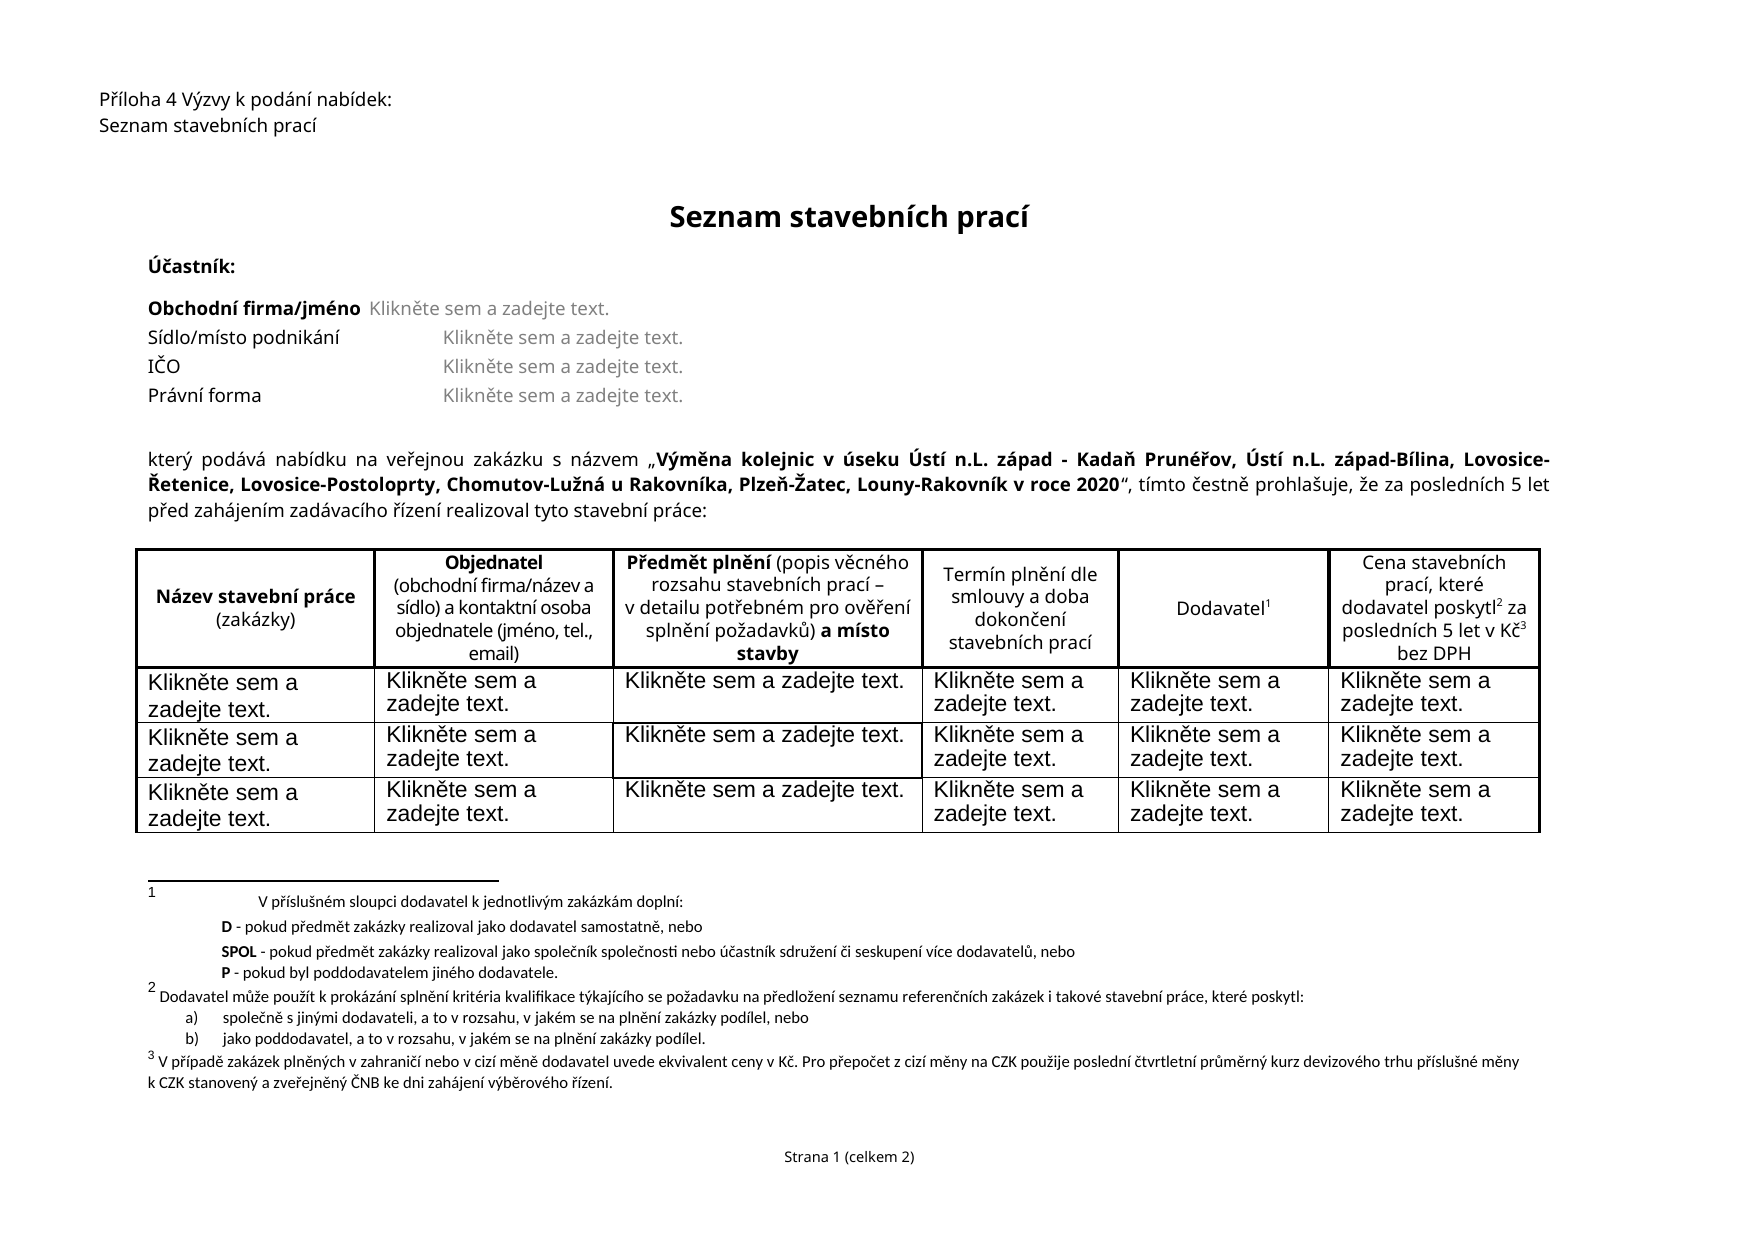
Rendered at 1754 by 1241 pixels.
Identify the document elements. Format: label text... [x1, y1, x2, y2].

table_header Předmět plnění (popis věcného rozsahu stavebních prací – v detailu potřebném pro ověření splnění požadavků) a místo stavby [615, 551, 921, 666]
text IČO [148, 350, 1551, 379]
table_header Objednatel (obchodní firma/název a sídlo) a kontaktní osoba objednatele (jméno, tel., email) [376, 551, 612, 666]
table_header Název stavební práce (zakázky) [138, 551, 373, 666]
text Obchodní firma/jméno [148, 292, 1551, 321]
text Sídlo/místo podnikání [148, 321, 1551, 350]
text Účastník: [148, 249, 1551, 279]
title Seznam stavebních prací [148, 196, 1551, 236]
text Právní forma [148, 379, 1551, 408]
table_header Termín plnění dle smlouvy a doba dokončení stavebních prací [924, 551, 1117, 666]
table_header Dodavatel [1120, 551, 1327, 666]
table_header Cena stavebních prací, které dodavatel poskytl za posledních 5 let v Kč bez DPH [1331, 551, 1538, 666]
text který podává nabídku na veřejnou zakázku s názvem „Výměna kolejnic v úseku Ústí n.L. západ - Kadaň Prunéřov, Ústí n.L. západ-Bílina, Lovosice-Řetenice, Lovosice-Postoloprty, Chomutov-Lužná u Rakovníka, Plzeň-Žatec, Louny-Rakovník v roce 2020“, tímto čestně prohlašuje, že za posledních 5 let před zahájením zadávacího řízení realizoval tyto stavební práce: [148, 446, 1551, 522]
